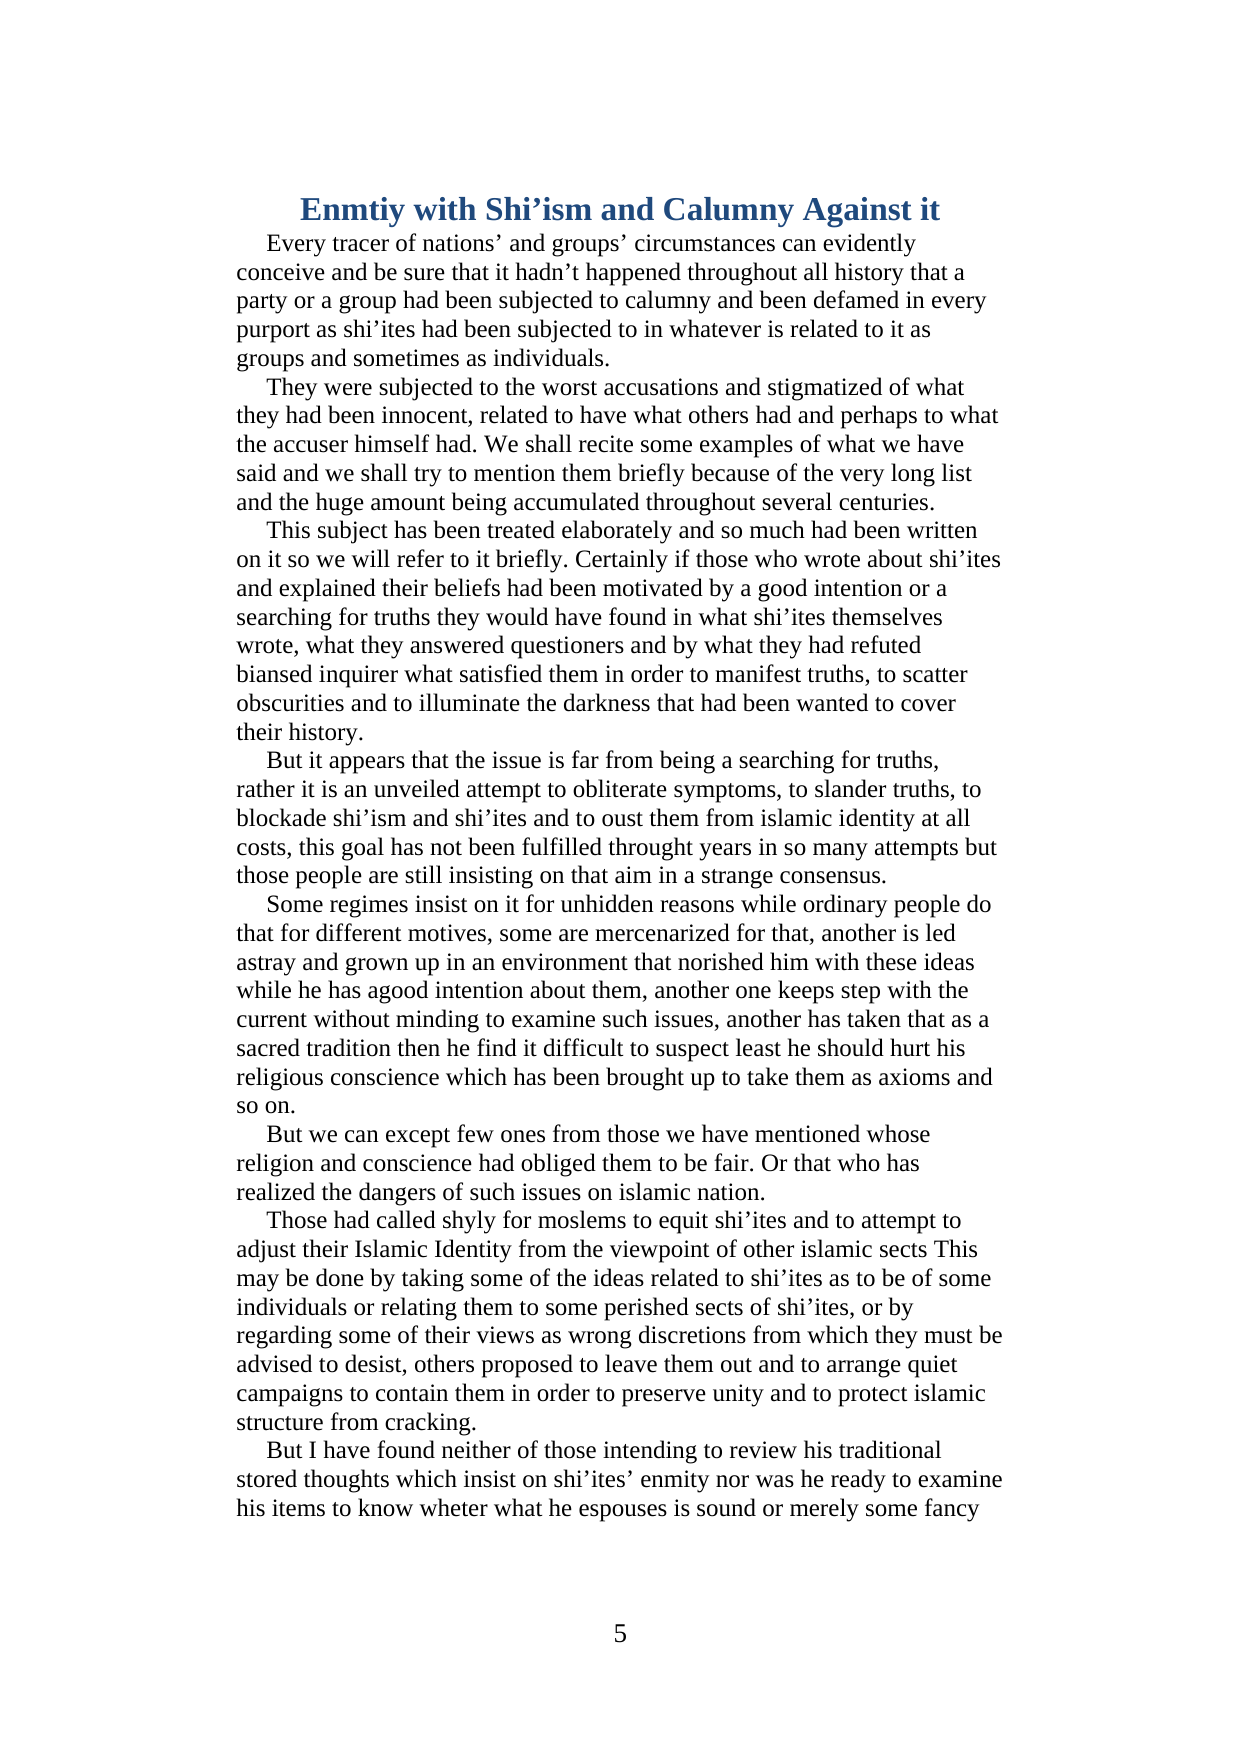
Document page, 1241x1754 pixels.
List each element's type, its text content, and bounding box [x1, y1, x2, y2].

text But it appears that the issue is far from being a searching for truths, rather it is an unveiled attempt to obliterate symptoms, to slander truths, to blockade shi’ism and shi’ites and to oust them from islamic identity at all costs, this goal has not been fulfilled throught years in so many attempts but those people are still insisting on that aim in a strange consensus. [236, 746, 1004, 889]
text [236, 1436, 1004, 1522]
text They were subjected to the worst accusations and stigmatized of what they had been innocent, related to have what others had and perhaps to what the accuser himself had. We shall recite some examples of what we have said and we shall try to mention them briefly because of the very long list and the huge amount being accumulated throughout several centuries. [236, 372, 1004, 516]
subtitle Enmtiy with Shi’ism and Calumny Against it [236, 190, 1004, 228]
text This subject has been treated elaborately and so much had been written on it so we will refer to it briefly. Certainly if those who wrote about shi’ites and explained their beliefs had been motivated by a good intention or a searching for truths they would have found in what shi’ites themselves wrote, what they answered questioners and by what they had refuted biansed inquirer what satisfied them in order to manifest truths, to scatter obscurities and to illuminate the darkness that had been wanted to cover their history. [236, 516, 1004, 746]
text Those had called shyly for moslems to equit shi’ites and to attempt to adjust their Islamic Identity from the viewpoint of other islamic sects This may be done by taking some of the ideas related to shi’ites as to be of some individuals or relating them to some perished sects of shi’ites, or by regarding some of their views as wrong discretions from which they must be advised to desist, others proposed to leave them out and to arrange quiet campaigns to contain them in order to preserve unity and to protect islamic structure from cracking. [236, 1206, 1004, 1436]
text But we can except few ones from those we have mentioned whose religion and conscience had obliged them to be fair. Or that who has realized the dangers of such issues on islamic nation. [236, 1119, 1004, 1206]
text Every tracer of nations’ and groups’ circumstances can evidently conceive and be sure that it hadn’t happened throughout all history that a party or a group had been subjected to calumny and been defamed in every purport as shi’ites had been subjected to in whatever is related to it as groups and sometimes as individuals. [236, 228, 1004, 372]
text Some regimes insist on it for unhidden reasons while ordinary people do that for different motives, some are mercenarized for that, another is led astray and grown up in an environment that norished him with these ideas while he has agood intention about them, another one keeps step with the current without minding to examine such issues, another has taken that as a sacred tradition then he find it difficult to suspect least he should hurt his religious conscience which has been brought up to take them as axioms and so on. [236, 889, 1004, 1119]
